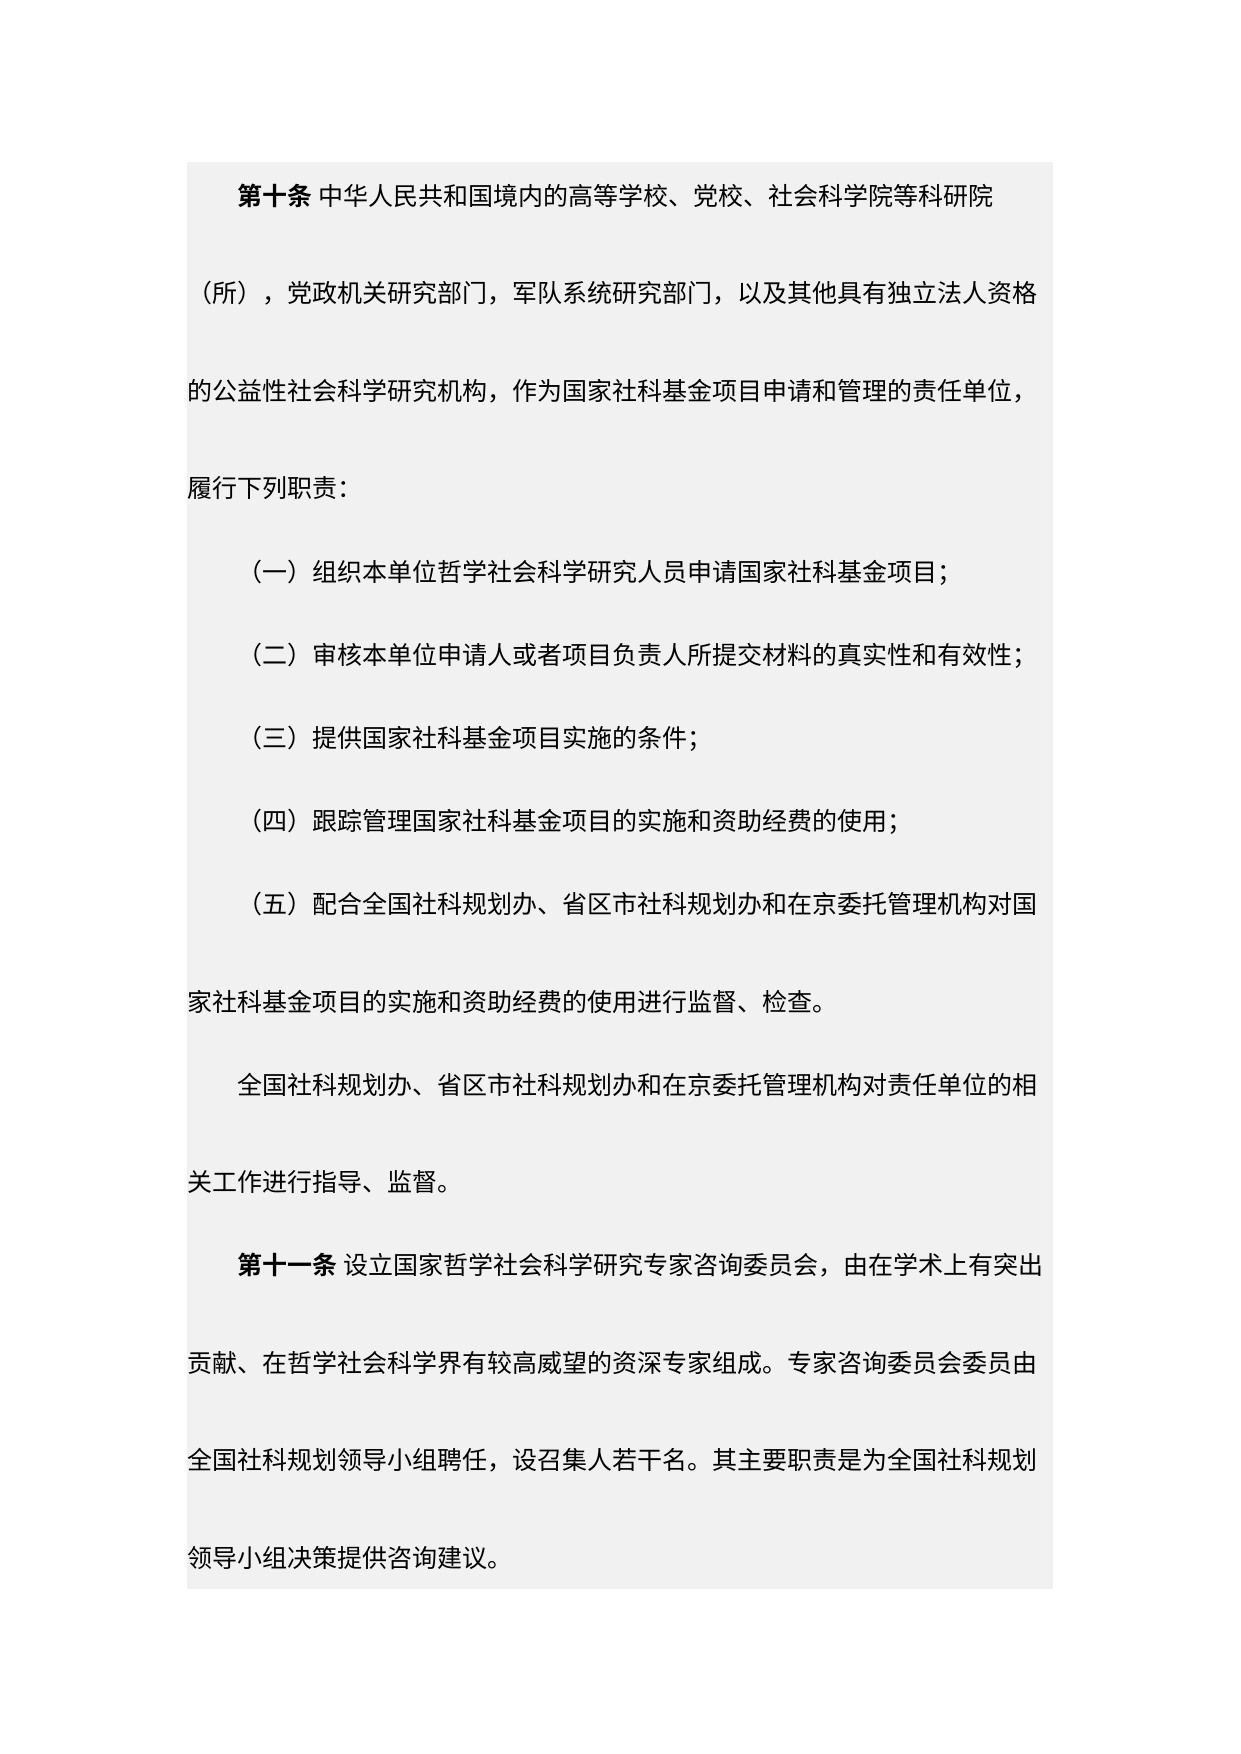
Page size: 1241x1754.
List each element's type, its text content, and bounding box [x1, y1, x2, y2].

text （五）配合全国社科规划办、省区市社科规划办和在京委托管理机构对国家社科基金项目的实施和资助经费的使用进行监督、检查。 [187, 870, 1053, 1033]
text （一）组织本单位哲学社会科学研究人员申请国家社科基金项目； [187, 538, 1053, 603]
text （二）审核本单位申请人或者项目负责人所提交材料的真实性和有效性； [187, 621, 1053, 686]
text （四）跟踪管理国家社科基金项目的实施和资助经费的使用； [187, 787, 1053, 852]
text 全国社科规划办、省区市社科规划办和在京委托管理机构对责任单位的相关工作进行指导、监督。 [187, 1051, 1053, 1213]
text 第十条 中华人民共和国境内的高等学校、党校、社会科学院等科研院（所），党政机关研究部门，军队系统研究部门，以及其他具有独立法人资格的公益性社会科学研究机构，作为国家社科基金项目申请和管理的责任单位，履行下列职责： [187, 162, 1053, 519]
text （三）提供国家社科基金项目实施的条件； [187, 704, 1053, 769]
text 第十一条 设立国家哲学社会科学研究专家咨询委员会，由在学术上有突出贡献、在哲学社会科学界有较高威望的资深专家组成。专家咨询委员会委员由全国社科规划领导小组聘任，设召集人若干名。其主要职责是为全国社科规划领导小组决策提供咨询建议。 [187, 1231, 1053, 1589]
